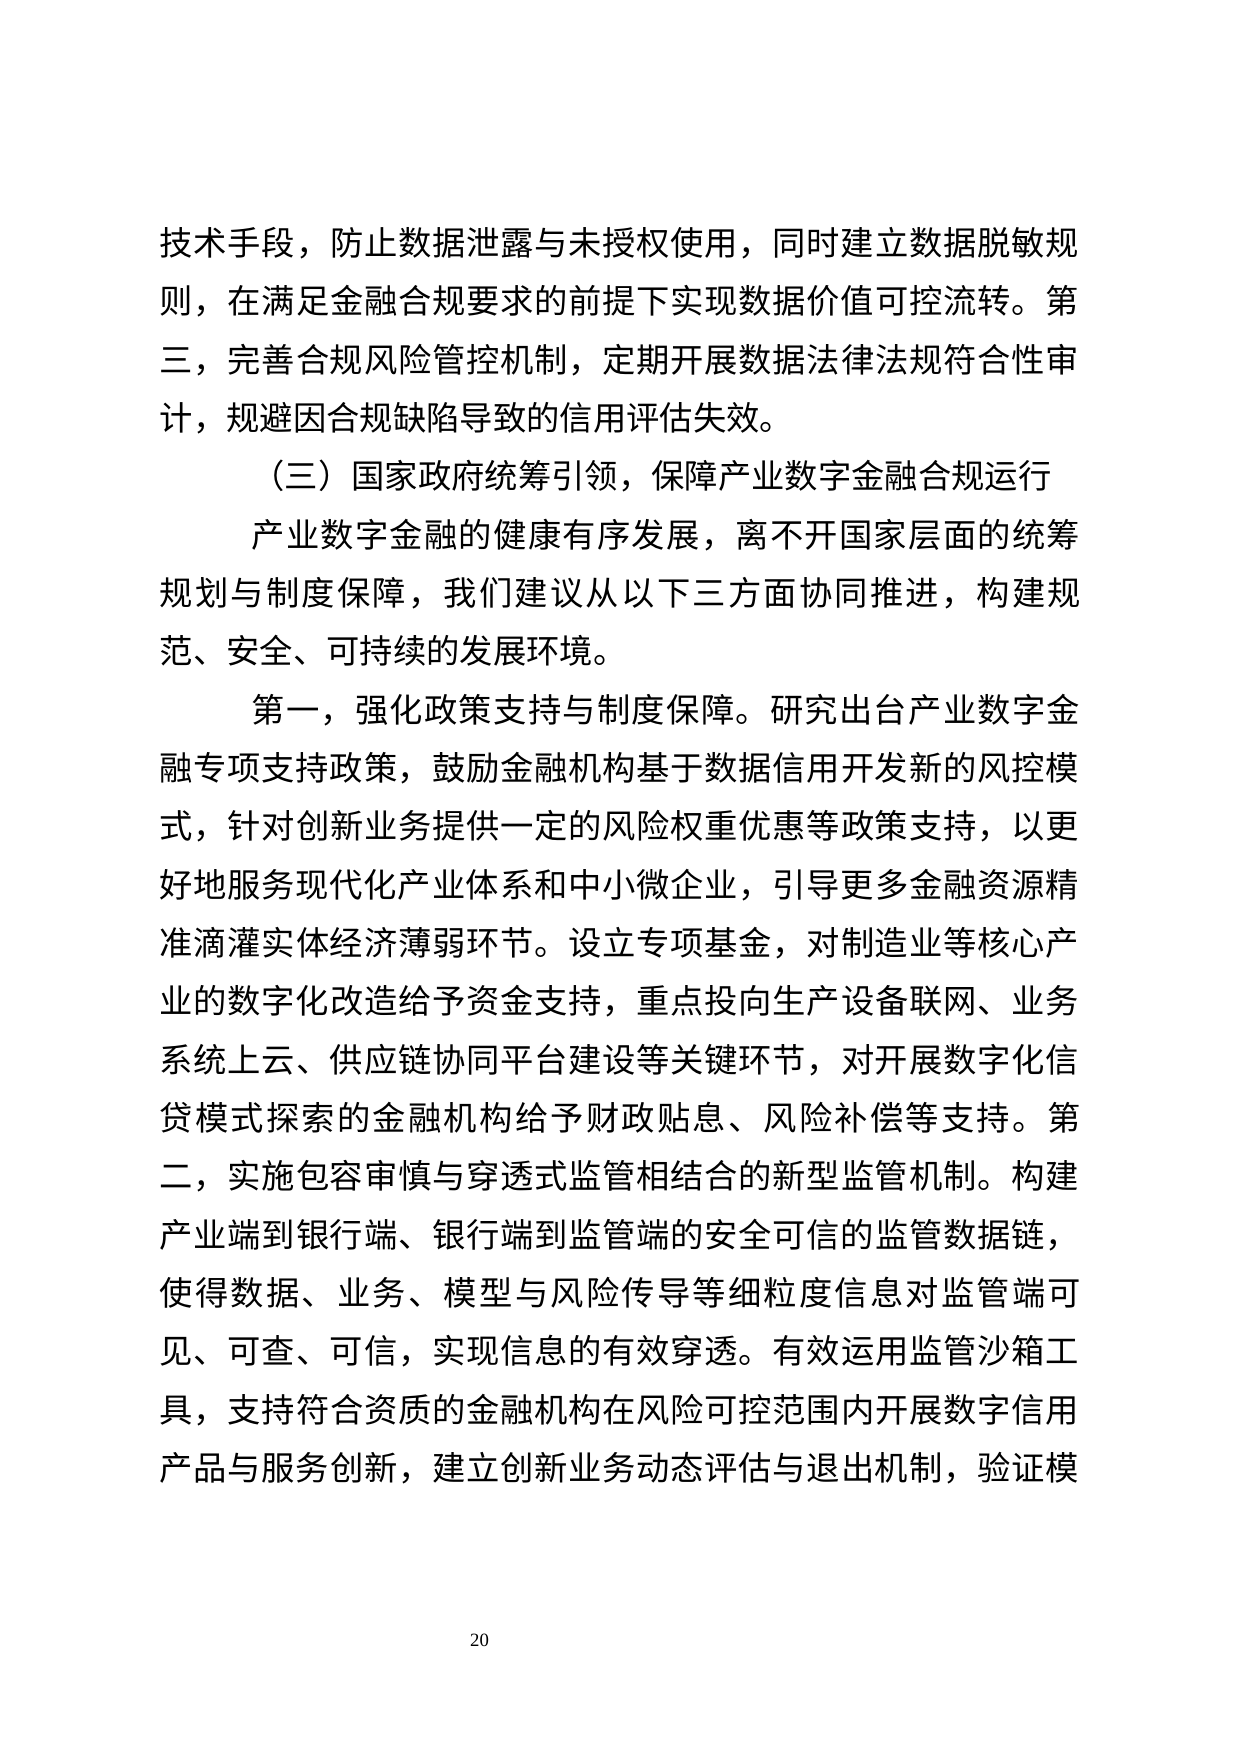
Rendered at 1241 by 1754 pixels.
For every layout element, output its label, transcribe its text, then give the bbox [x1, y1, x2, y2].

text 产业数字金融的健康有序发展，离不开国家层面的统筹规划与制度保障，我们建议从以下三方面协同推进，构建规范、安全、可持续的发展环境。 [159, 498, 1081, 673]
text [159, 673, 1081, 1490]
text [159, 207, 1081, 440]
text （三）国家政府统筹引领，保障产业数字金融合规运行 [159, 440, 1081, 498]
